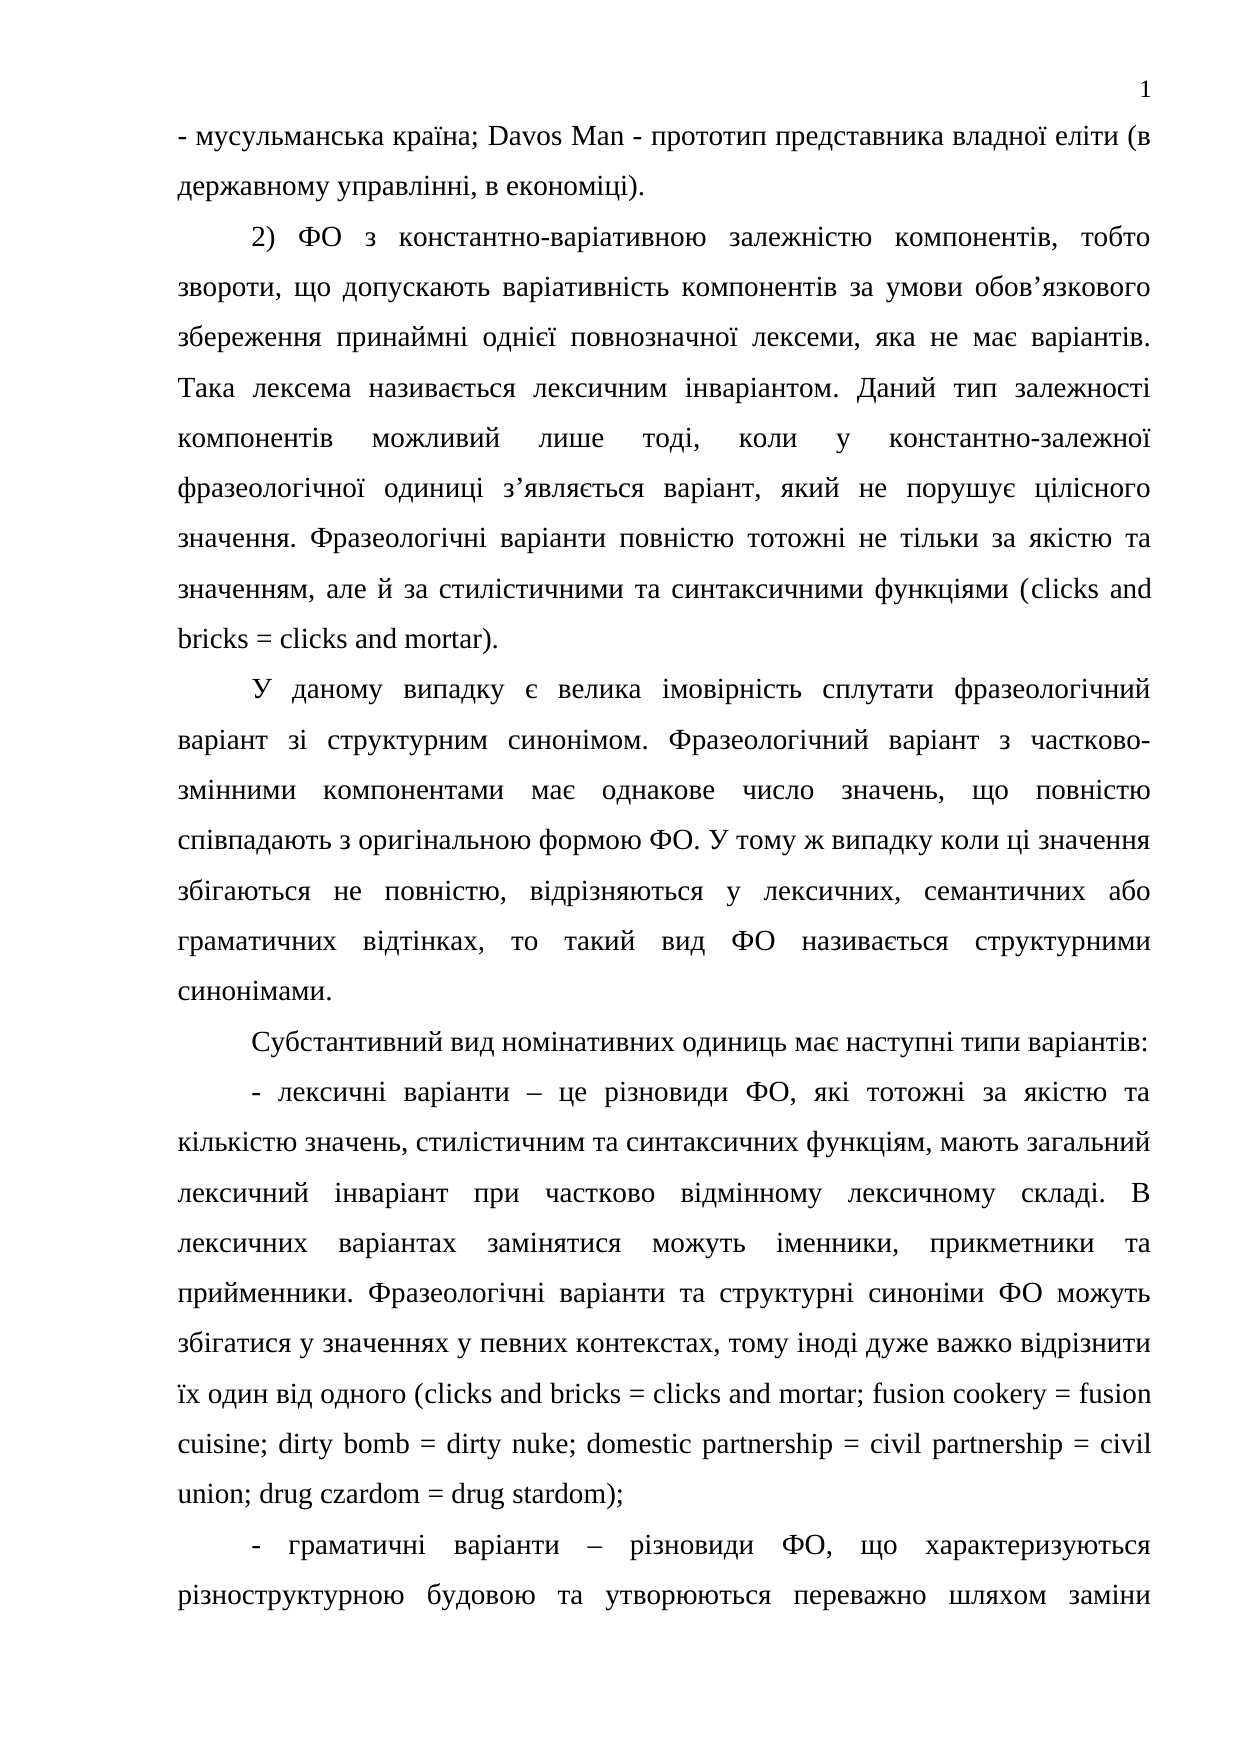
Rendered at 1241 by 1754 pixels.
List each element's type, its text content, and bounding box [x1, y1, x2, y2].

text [177, 1527, 1152, 1611]
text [177, 118, 1152, 202]
text 2) ФО з константно-варіативною залежністю компонентів, тобто звороти, що допускають варіативність компонентів за умови обов’язкового збереження принаймні однієї повнозначної лексеми, яка не має варіантів. Така лексема називається лексичним інваріантом. Даний тип залежності компонентів можливий лише тоді, коли у константно-залежної фразеологічної одиниці з’являється варіант, який не порушує цілісного значення. Фразеологічні варіанти повністю тотожні не тільки за якістю та значенням, але й за стилістичними та синтаксичними функціями (clicks and bricks = clicks and mortar). [177, 219, 1152, 655]
text У даному випадку є велика імовірність сплутати фразеологічний варіант зі структурним синонімом. Фразеологічний варіант з частково-змінними компонентами має однакове число значень, що повністю співпадають з оригінальною формою ФО. У тому ж випадку коли ці значення збігаються не повністю, відрізняються у лексичних, семантичних або граматичних відтінках, то такий вид ФО називається структурними синонімами. [177, 672, 1152, 1007]
text - лексичні варіанти – це різновиди ФО, які тотожні за якістю та кількістю значень, стилістичним та синтаксичних функціям, мають загальний лексичний інваріант при частково відмінному лексичному складі. В лексичних варіантах замінятися можуть іменники, прикметники та прийменники. Фразеологічні варіанти та структурні синоніми ФО можуть збігатися у значеннях у певних контекстах, тому іноді дуже важко відрізнити їх один від одного (clicks and bricks = clicks and mortar; fusion cookery = fusion cuisine; dirty bomb = dirty nuke; domestic partnership = civil partnership = civil union; drug czardom = drug stardom); [177, 1074, 1152, 1510]
text Субстантивний вид номінативних одиниць має наступні типи варіантів: [177, 1024, 1152, 1057]
